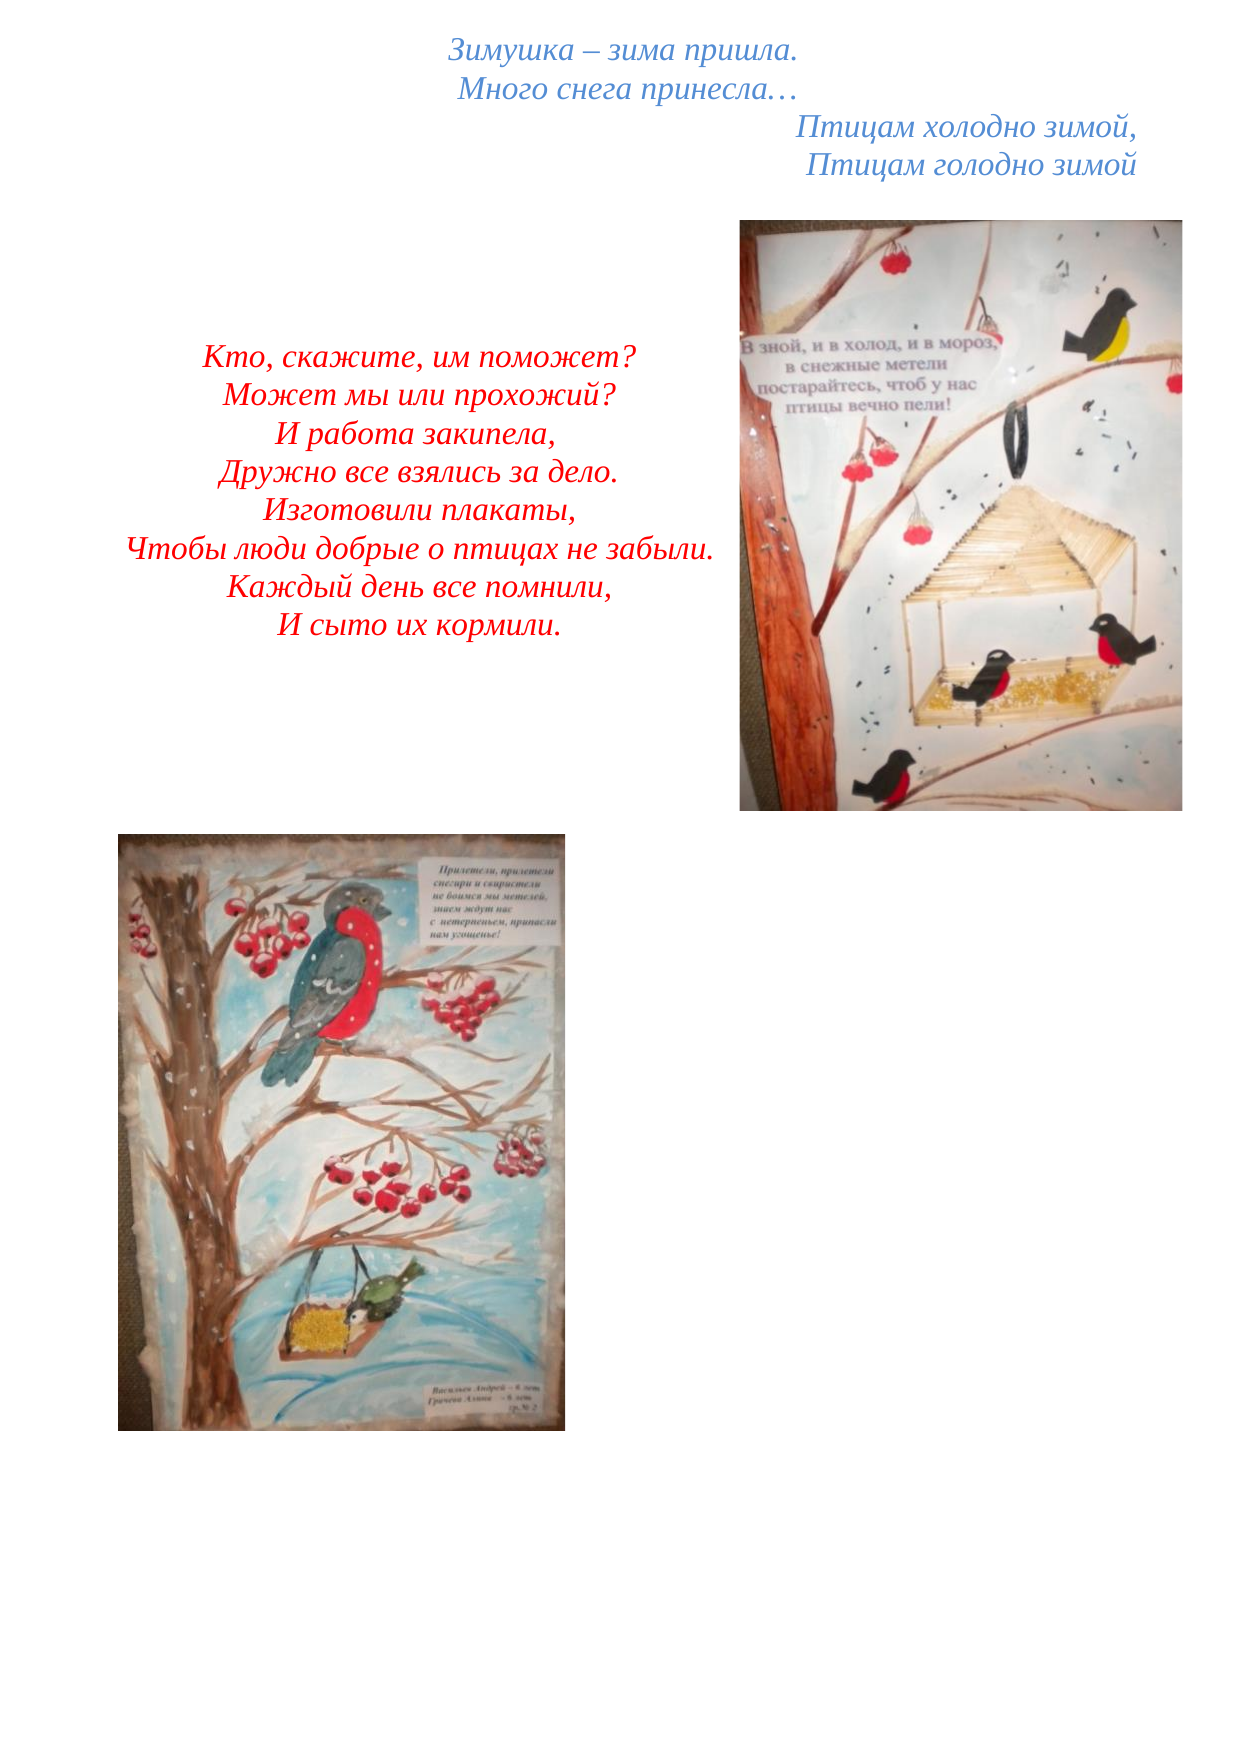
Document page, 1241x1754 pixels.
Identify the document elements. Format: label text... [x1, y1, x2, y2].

picture [739, 220, 1183, 811]
text Птицам холодно зимой, Птицам голодно зимой [118, 106, 1137, 183]
text Кто, скажите, им поможет? Может мы или прохожий? И работа закипела, Дружно все взялись за дело. Изготовили плакаты, Чтобы люди добрые о птицах не забыли. Каждый день все помнили, И сыто их кормили. [118, 336, 739, 643]
picture [118, 834, 565, 1431]
text Зимушка – зима пришла. Много снега принесла… [118, 29, 1137, 106]
